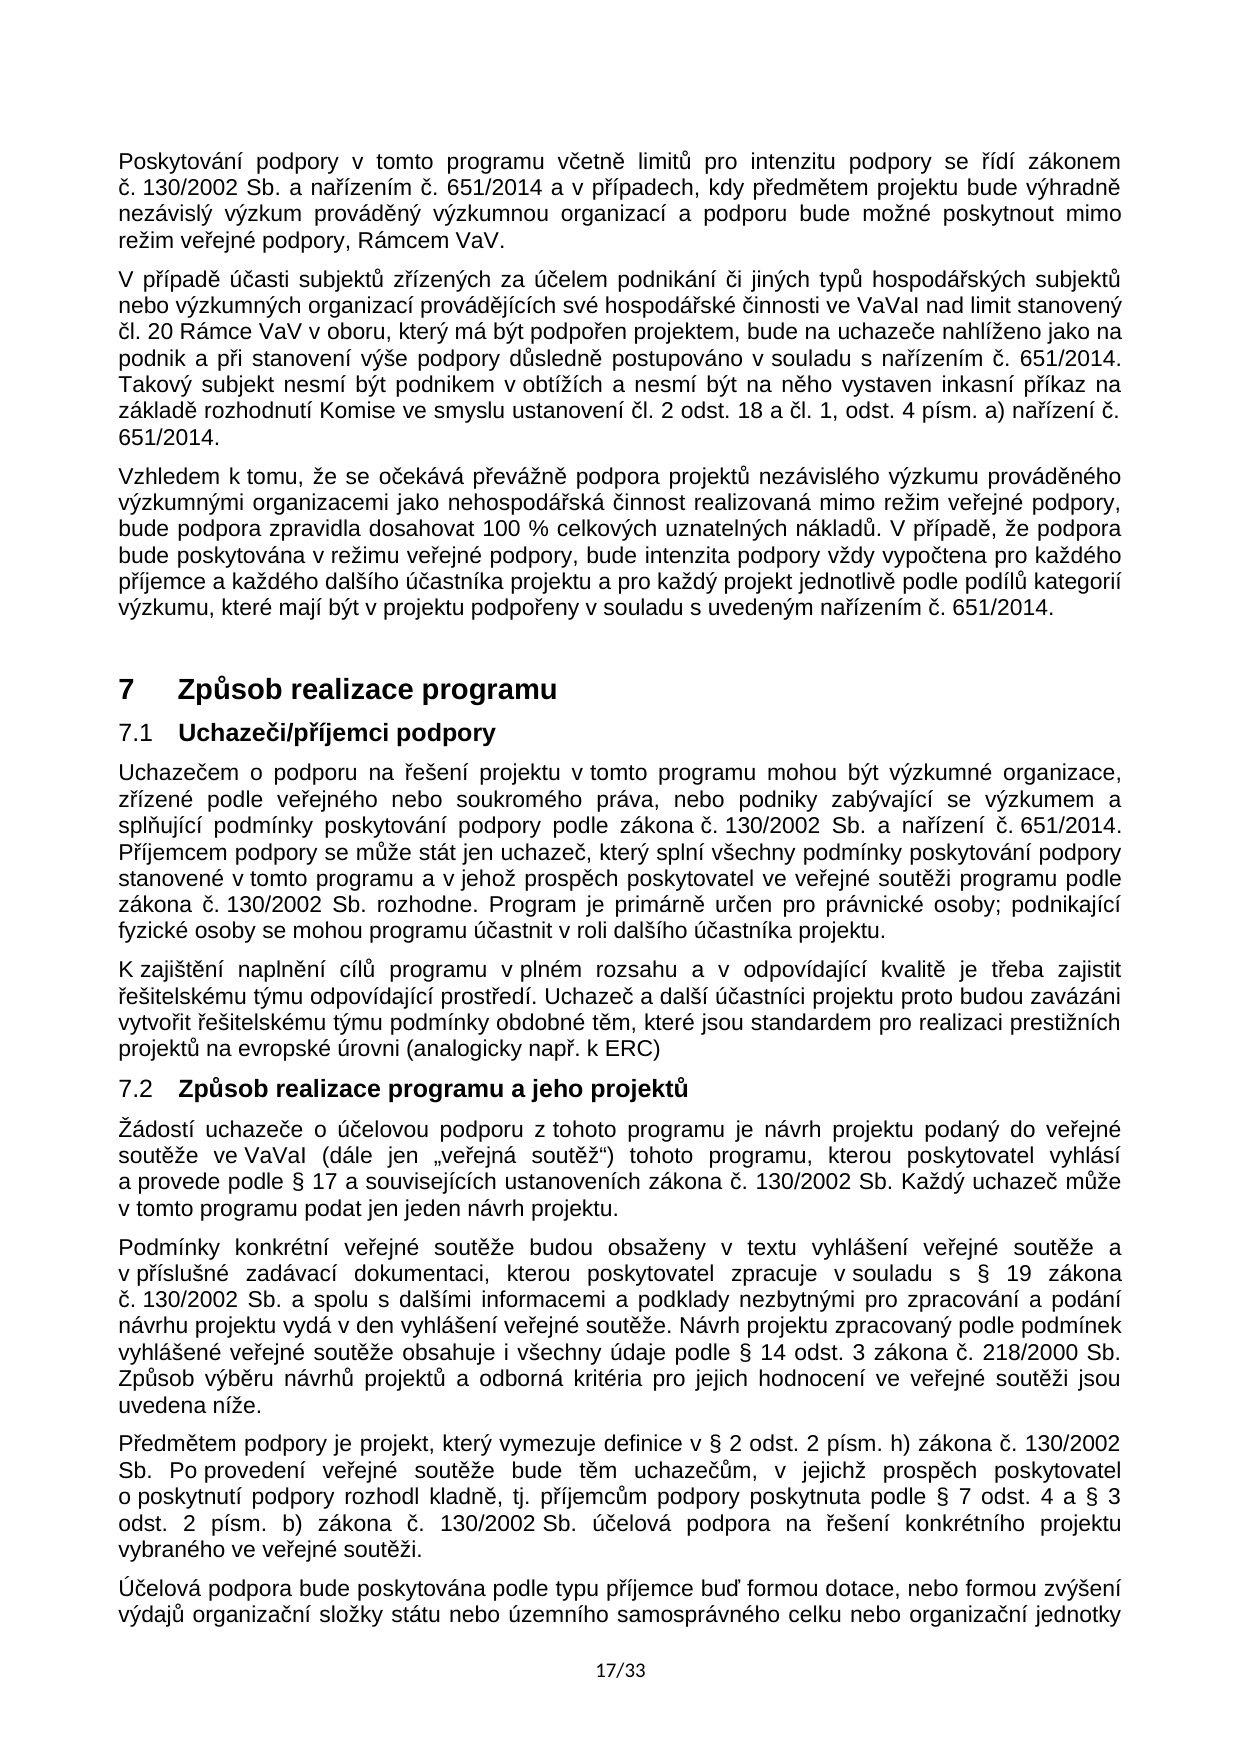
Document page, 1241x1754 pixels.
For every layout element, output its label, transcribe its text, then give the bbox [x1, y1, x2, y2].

text Vzhledem k tomu, že se očekává převážně podpora projektů nezávislého výzkumu prováděného výzkumnými organizacemi jako nehospodářská činnost realizovaná mimo režim veřejné podpory, bude podpora zpravidla dosahovat 100 % celkových uznatelných nákladů. V případě, že podpora bude poskytována v režimu veřejné podpory, bude intenzita podpory vždy vypočtena pro každého příjemce a každého dalšího účastníka projektu a pro každý projekt jednotlivě podle podílů kategorií výzkumu, které mají být v projektu podpořeny v souladu s uvedeným nařízením č. 651/2014. [118, 463, 1122, 621]
subtitle Způsob realizace programu a jeho projektů [118, 1074, 1122, 1103]
text Předmětem podpory je projekt, který vymezuje definice v § 2 odst. 2 písm. h) zákona č. 130/2002 Sb. Po provedení veřejné soutěže bude těm uchazečům, v jejichž prospěch poskytovatel o poskytnutí podpory rozhodl kladně, tj. příjemcům podpory poskytnuta podle § 7 odst. 4 a § 3 odst. 2 písm. b) zákona č. 130/2002 Sb. účelová podpora na řešení konkrétního projektu vybraného ve veřejné soutěži. [118, 1430, 1122, 1562]
text V případě účasti subjektů zřízených za účelem podnikání či jiných typů hospodářských subjektů nebo výzkumných organizací provádějících své hospodářské činnosti ve VaVaI nad limit stanovený čl. 20 Rámce VaV v oboru, který má být podpořen projektem, bude na uchazeče nahlíženo jako na podnik a při stanovení výše podpory důsledně postupováno v souladu s nařízením č. 651/2014. Takový subjekt nesmí být podnikem v obtížích a nesmí být na něho vystaven inkasní příkaz na základě rozhodnutí Komise ve smyslu ustanovení čl. 2 odst. 18 a čl. 1, odst. 4 písm. a) nařízení č. 651/2014. [118, 266, 1122, 450]
subtitle Způsob realizace programu [118, 672, 1122, 706]
text Poskytování podpory v tomto programu včetně limitů pro intenzitu podpory se řídí zákonem č. 130/2002 Sb. a nařízením č. 651/2014 a v případech, kdy předmětem projektu bude výhradně nezávislý výzkum prováděný výzkumnou organizací a podporu bude možné poskytnout mimo režim veřejné podpory, Rámcem VaV. [118, 148, 1122, 253]
text Žádostí uchazeče o účelovou podporu z tohoto programu je návrh projektu podaný do veřejné soutěže ve VaVaI (dále jen „veřejná soutěž“) tohoto programu, kterou poskytovatel vyhlásí a provede podle § 17 a souvisejících ustanoveních zákona č. 130/2002 Sb. Každý uchazeč může v tomto programu podat jen jeden návrh projektu. [118, 1116, 1122, 1221]
text Podmínky konkrétní veřejné soutěže budou obsaženy v textu vyhlášení veřejné soutěže a v příslušné zadávací dokumentaci, kterou poskytovatel zpracuje v souladu s § 19 zákona č. 130/2002 Sb. a spolu s dalšími informacemi a podklady nezbytnými pro zpracování a podání návrhu projektu vydá v den vyhlášení veřejné soutěže. Návrh projektu zpracovaný podle podmínek vyhlášené veřejné soutěže obsahuje i všechny údaje podle § 14 odst. 3 zákona č. 218/2000 Sb. Způsob výběru návrhů projektů a odborná kritéria pro jejich hodnocení ve veřejné soutěži jsou uvedena níže. [118, 1233, 1122, 1418]
subtitle Uchazeči/příjemci podpory [118, 718, 1122, 747]
text K zajištění naplnění cílů programu v plném rozsahu a v odpovídající kvalitě je třeba zajistit řešitelskému týmu odpovídající prostředí. Uchazeč a další účastníci projektu proto budou zavázáni vytvořit řešitelskému týmu podmínky obdobné těm, které jsou standardem pro realizaci prestižních projektů na evropské úrovni (analogicky např. k ERC) [118, 956, 1122, 1062]
text Uchazečem o podporu na řešení projektu v tomto programu mohou být výzkumné organizace, zřízené podle veřejného nebo soukromého práva, nebo podniky zabývající se výzkumem a splňující podmínky poskytování podpory podle zákona č. 130/2002 Sb. a nařízení č. 651/2014. Příjemcem podpory se může stát jen uchazeč, který splní všechny podmínky poskytování podpory stanovené v tomto programu a v jehož prospěch poskytovatel ve veřejné soutěži programu podle zákona č. 130/2002 Sb. rozhodne. Program je primárně určen pro právnické osoby; podnikající fyzické osoby se mohou programu účastnit v roli dalšího účastníka projektu. [118, 759, 1122, 944]
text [118, 1575, 1122, 1627]
